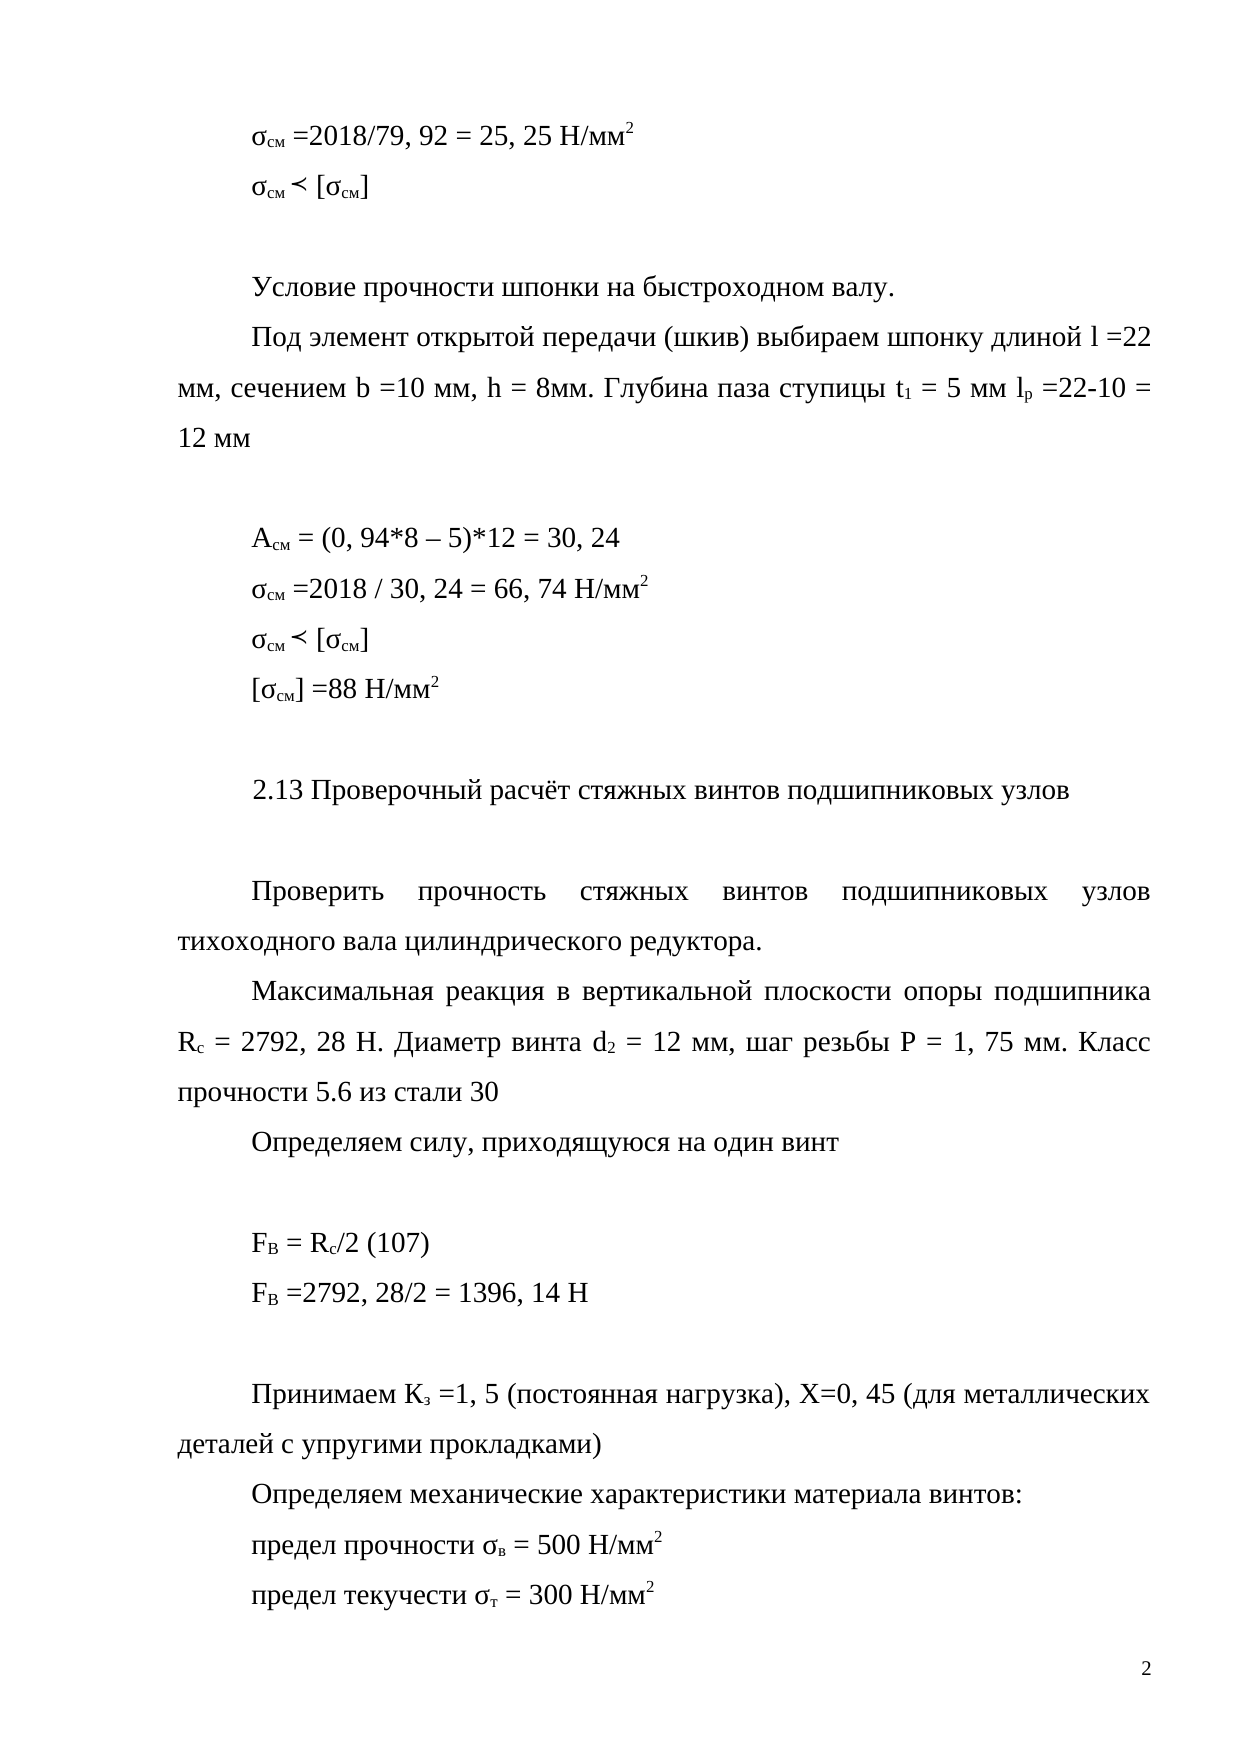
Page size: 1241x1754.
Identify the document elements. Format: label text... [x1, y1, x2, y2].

text Под элемент открытой передачи (шкив) выбираем шпонку длиной l =22 мм, сечением b =10 мм, h = 8мм. Глубина паза ступицы t1 = 5 мм lp =22-10 = 12 мм [177, 319, 1152, 453]
text σсм [σсм] [177, 168, 1152, 202]
text Определяем механические характеристики материала винтов: [177, 1477, 1152, 1510]
text Проверить прочность стяжных винтов подшипниковых узлов тихоходного вала цилиндрического редуктора. [177, 873, 1152, 957]
list 2.13 Проверочный расчёт стяжных винтов подшипниковых узлов [177, 772, 1152, 806]
text предел прочности σв = 500 Н/мм2 [177, 1527, 1152, 1560]
text FB = Rс/2 (107) [177, 1225, 1152, 1258]
text предел текучести σт = 300 Н/мм2 [177, 1577, 1152, 1611]
text σсм [σсм] [177, 621, 1152, 655]
text Условие прочности шпонки на быстроходном валу. [177, 269, 1152, 303]
text [σсм] =88 Н/мм2 [177, 672, 1152, 705]
text σсм =2018 / 30, 24 = 66, 74 Н/мм2 [177, 571, 1152, 604]
text Принимаем Кз =1, 5 (постоянная нагрузка), Х=0, 45 (для металлических деталей с упругими прокладками) [177, 1376, 1152, 1460]
text σсм =2018/79, 92 = 25, 25 Н/мм2 [177, 118, 1152, 152]
text Acм = (0, 94*8 – 5)*12 = 30, 24 [177, 521, 1152, 554]
text Определяем силу, приходящуюся на один винт [177, 1124, 1152, 1158]
text FB =2792, 28/2 = 1396, 14 Н [177, 1275, 1152, 1309]
text Максимальная реакция в вертикальной плоскости опоры подшипника Rс = 2792, 28 Н. Диаметр винта d2 = 12 мм, шаг резьбы Р = 1, 75 мм. Класс прочности 5.6 из стали 30 [177, 973, 1152, 1108]
